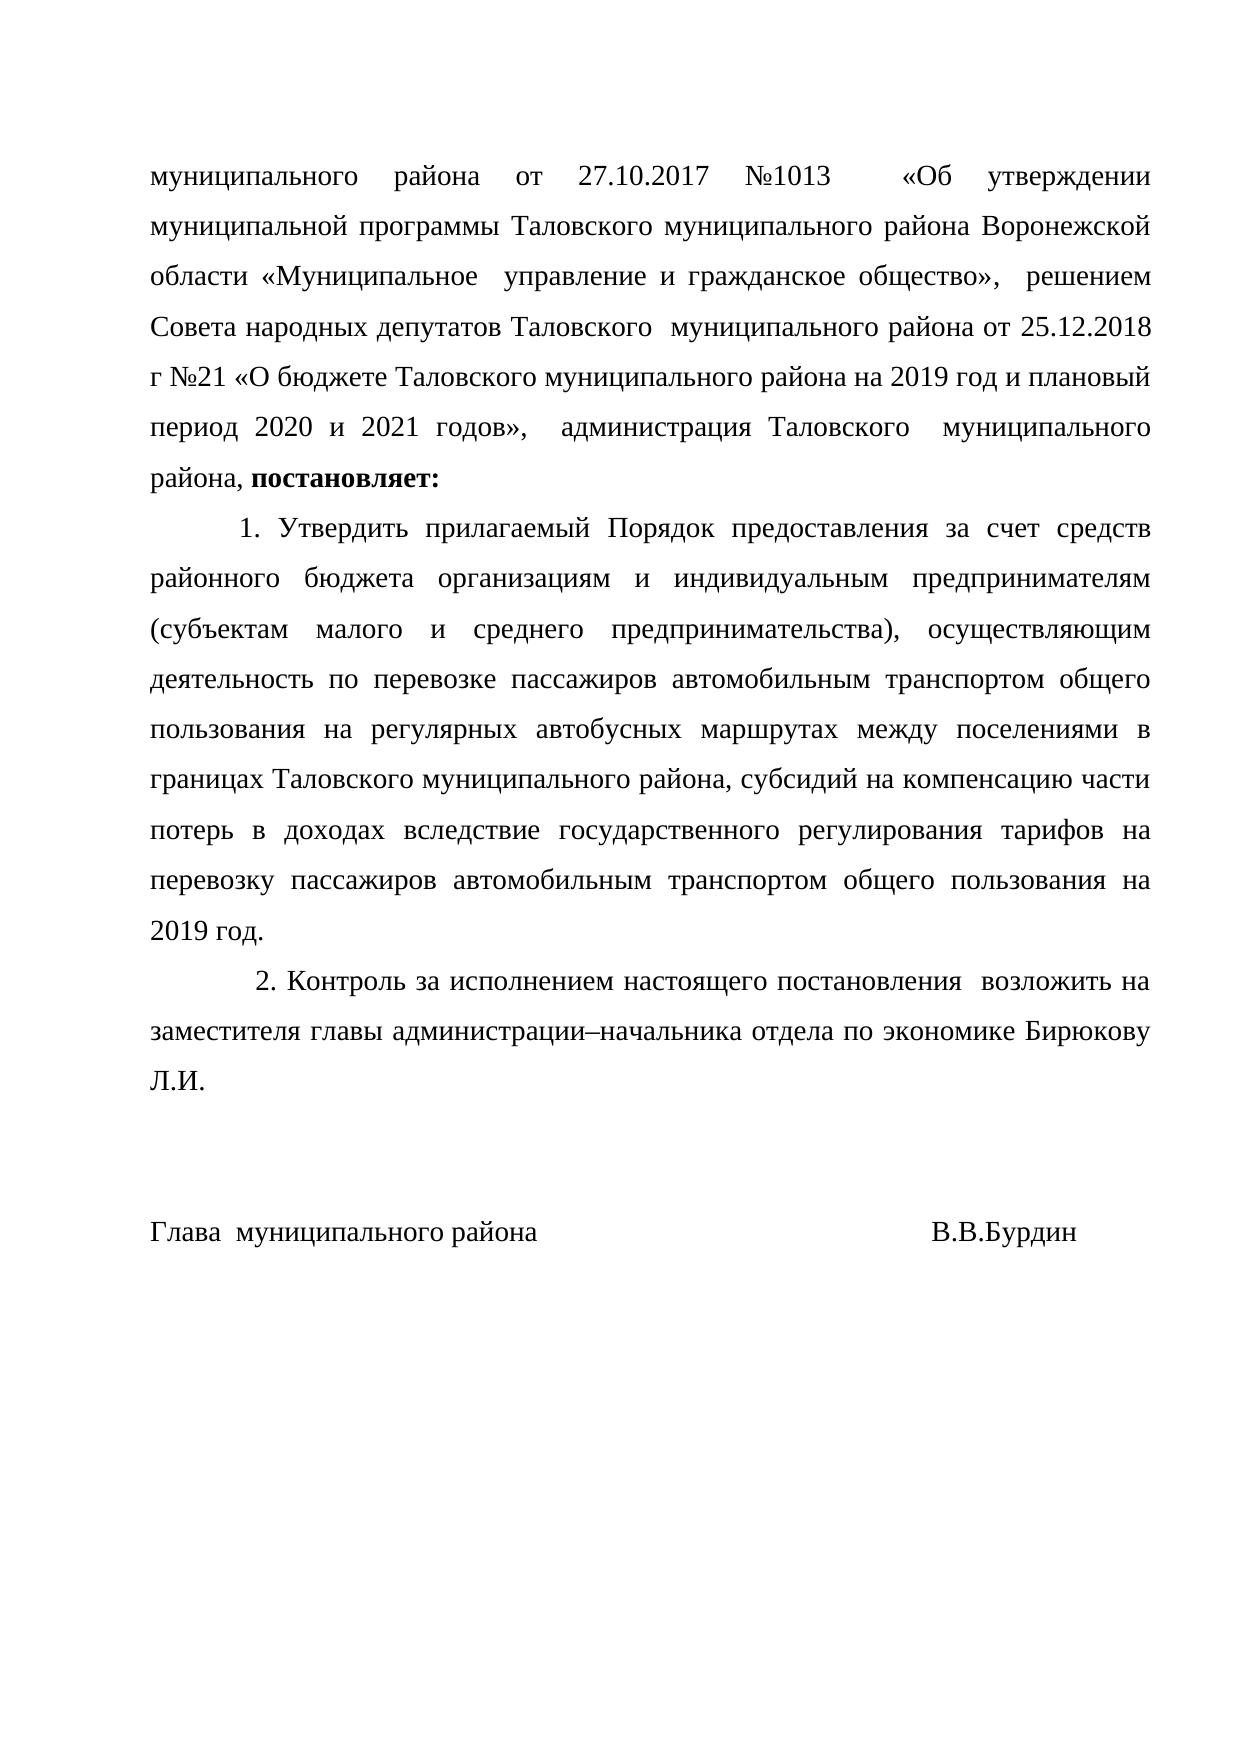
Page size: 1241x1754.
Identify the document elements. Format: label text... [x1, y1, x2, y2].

text Глава муниципального района В.В.Бурдин [150, 1214, 1152, 1248]
text 1. Утвердить прилагаемый Порядок предоставления за счет средств районного бюджета организациям и индивидуальным предпринимателям (субъектам малого и среднего предпринимательства), осуществляющим деятельность по перевозке пассажиров автомобильным транспортом общего пользования на регулярных автобусных маршрутах между поселениями в границах Таловского муниципального района, субсидий на компенсацию части потерь в доходах вследствие государственного регулирования тарифов на перевозку пассажиров автомобильным транспортом общего пользования на 2019 год. [150, 510, 1152, 946]
text 2. Контроль за исполнением настоящего постановления возложить на заместителя главы администрации–начальника отдела по экономике Бирюкову Л.И. [150, 963, 1152, 1097]
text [150, 158, 1152, 493]
